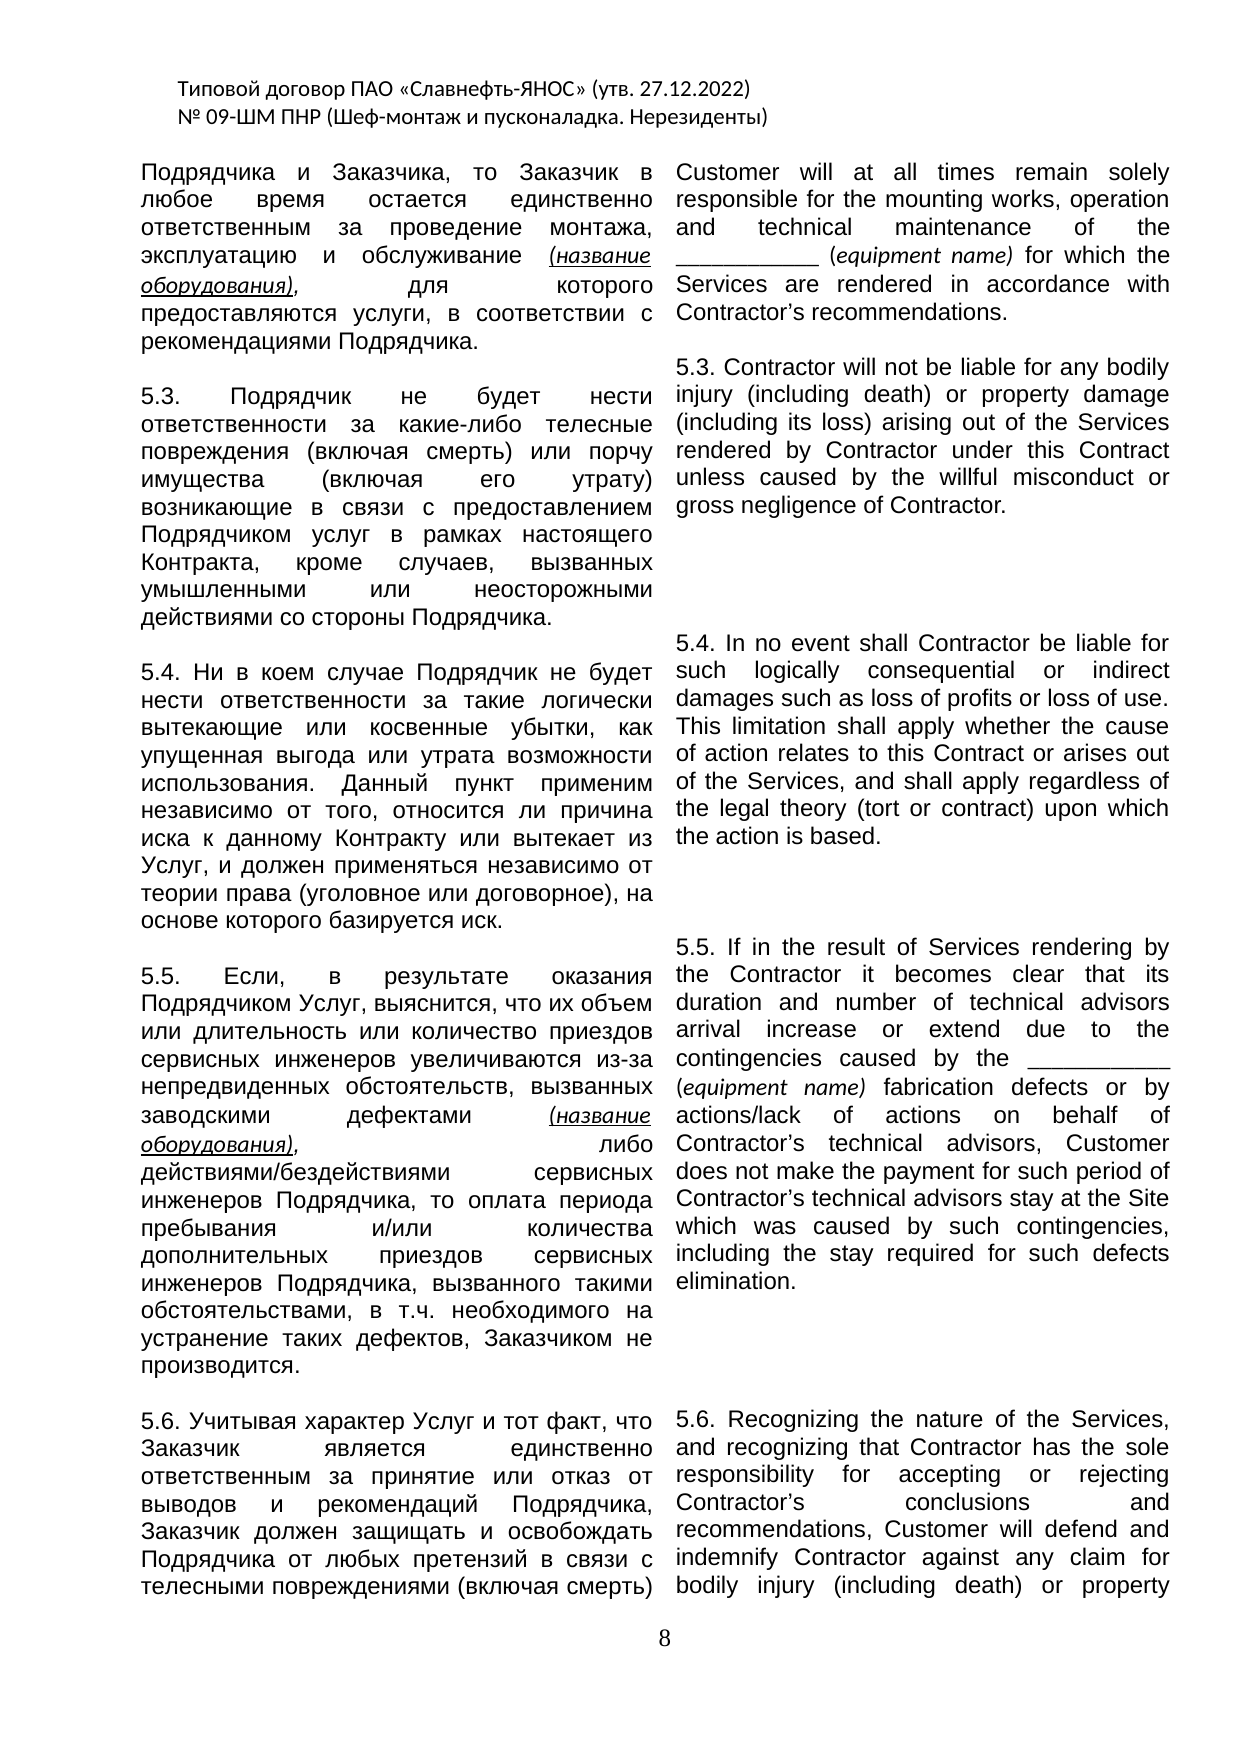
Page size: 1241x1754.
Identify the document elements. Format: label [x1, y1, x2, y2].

table_cell [664, 158, 1181, 1600]
table_cell [129, 158, 664, 1600]
